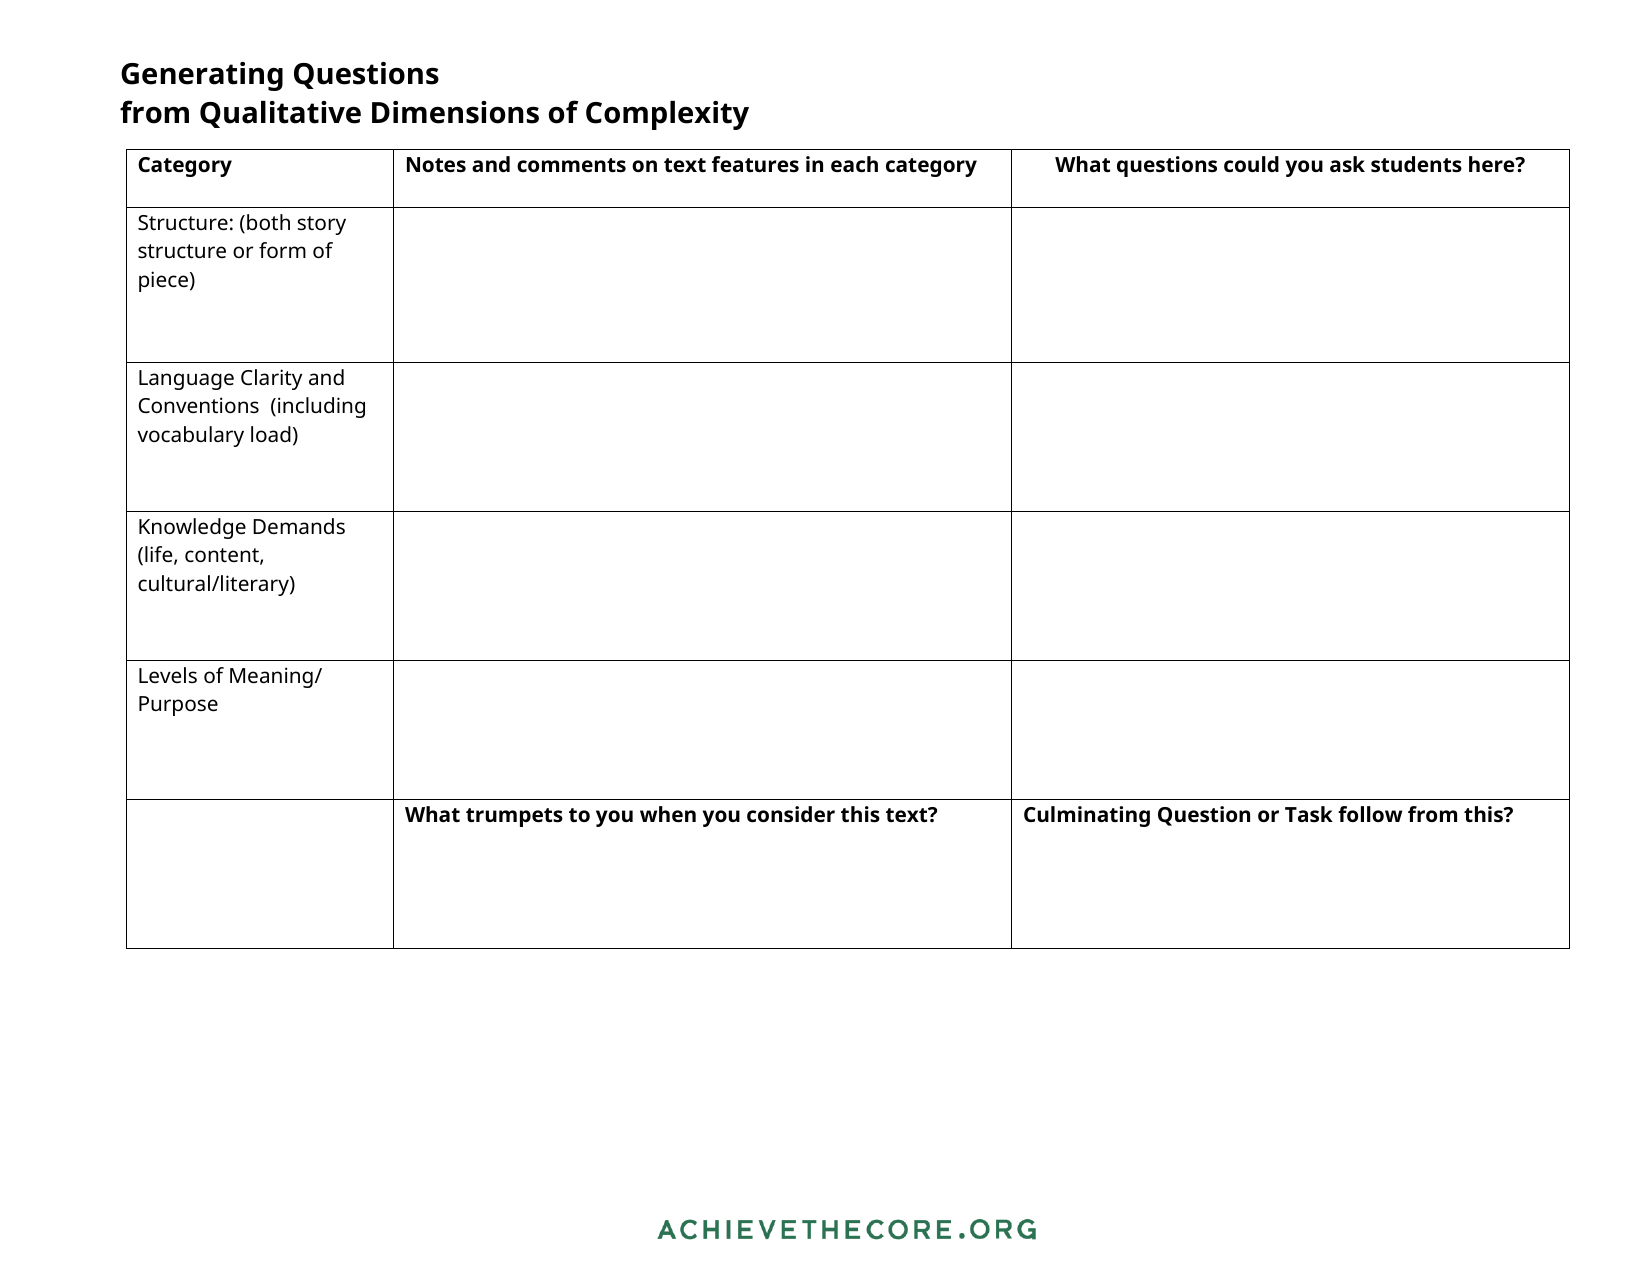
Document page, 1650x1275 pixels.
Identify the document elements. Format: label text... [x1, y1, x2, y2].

table_cell Culminating Question or Task follow from this? [1012, 800, 1569, 948]
table_cell What trumpets to you when you consider this text? [394, 800, 1011, 948]
table_cell [1012, 661, 1569, 799]
table_cell [1012, 208, 1569, 362]
table_cell Knowledge Demands (life, content, cultural/literary) [127, 512, 393, 660]
picture [647, 1212, 1048, 1245]
table_cell [394, 661, 1011, 799]
table_cell [1012, 363, 1569, 511]
table_cell [127, 800, 393, 948]
table_cell [1012, 512, 1569, 660]
table_cell [394, 512, 1011, 660]
table_cell Structure: (both story structure or form of piece) [127, 208, 393, 362]
table_cell Language Clarity and Conventions (including vocabulary load) [127, 363, 393, 511]
table_cell [394, 208, 1011, 362]
table_header Category [127, 150, 393, 207]
table_header Notes and comments on text features in each category [394, 150, 1011, 207]
table_header What questions could you ask students here? [1012, 150, 1569, 207]
table_cell Levels of Meaning/ Purpose [127, 661, 393, 799]
table_cell [394, 363, 1011, 511]
